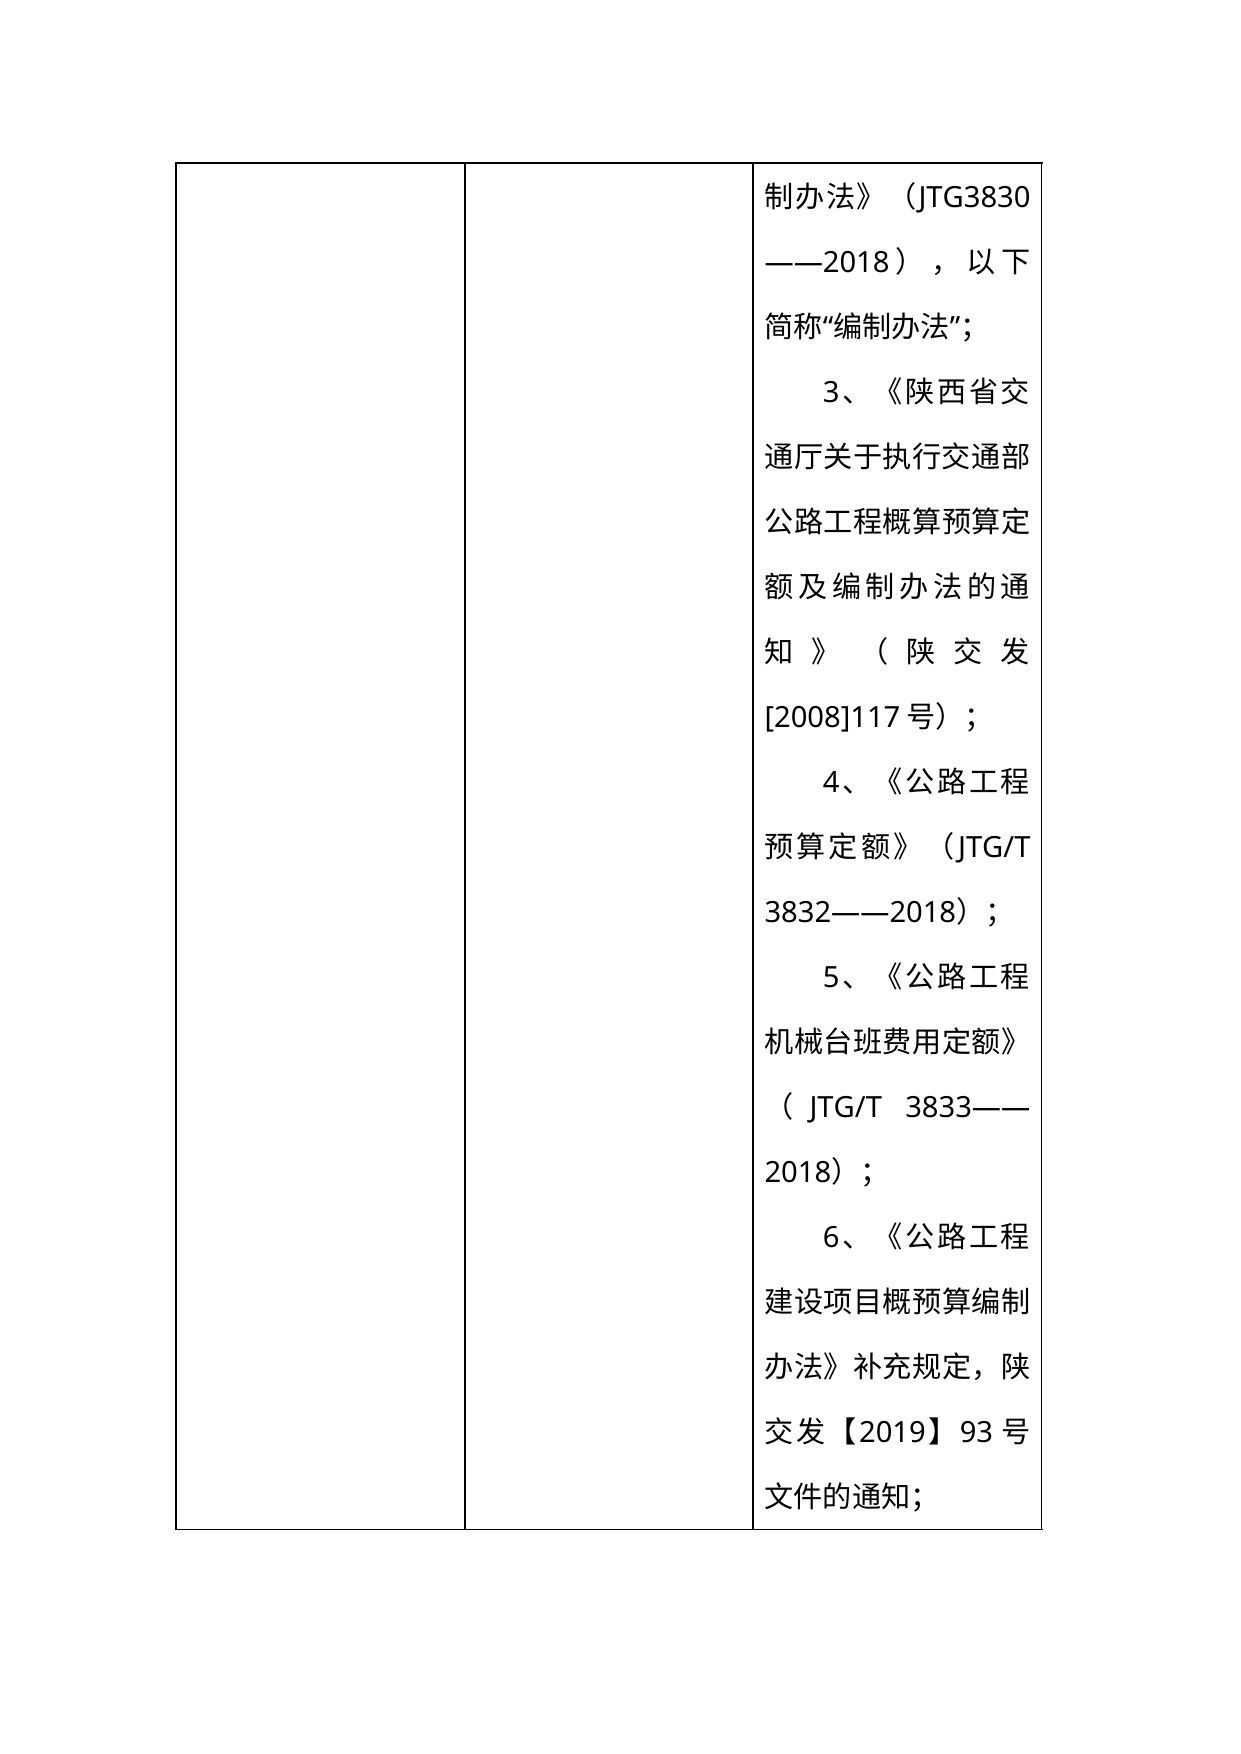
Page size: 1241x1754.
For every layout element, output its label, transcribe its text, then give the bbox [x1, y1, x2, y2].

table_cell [754, 164, 1041, 1528]
table_cell [466, 164, 752, 1528]
table_cell 2 [177, 164, 464, 1528]
